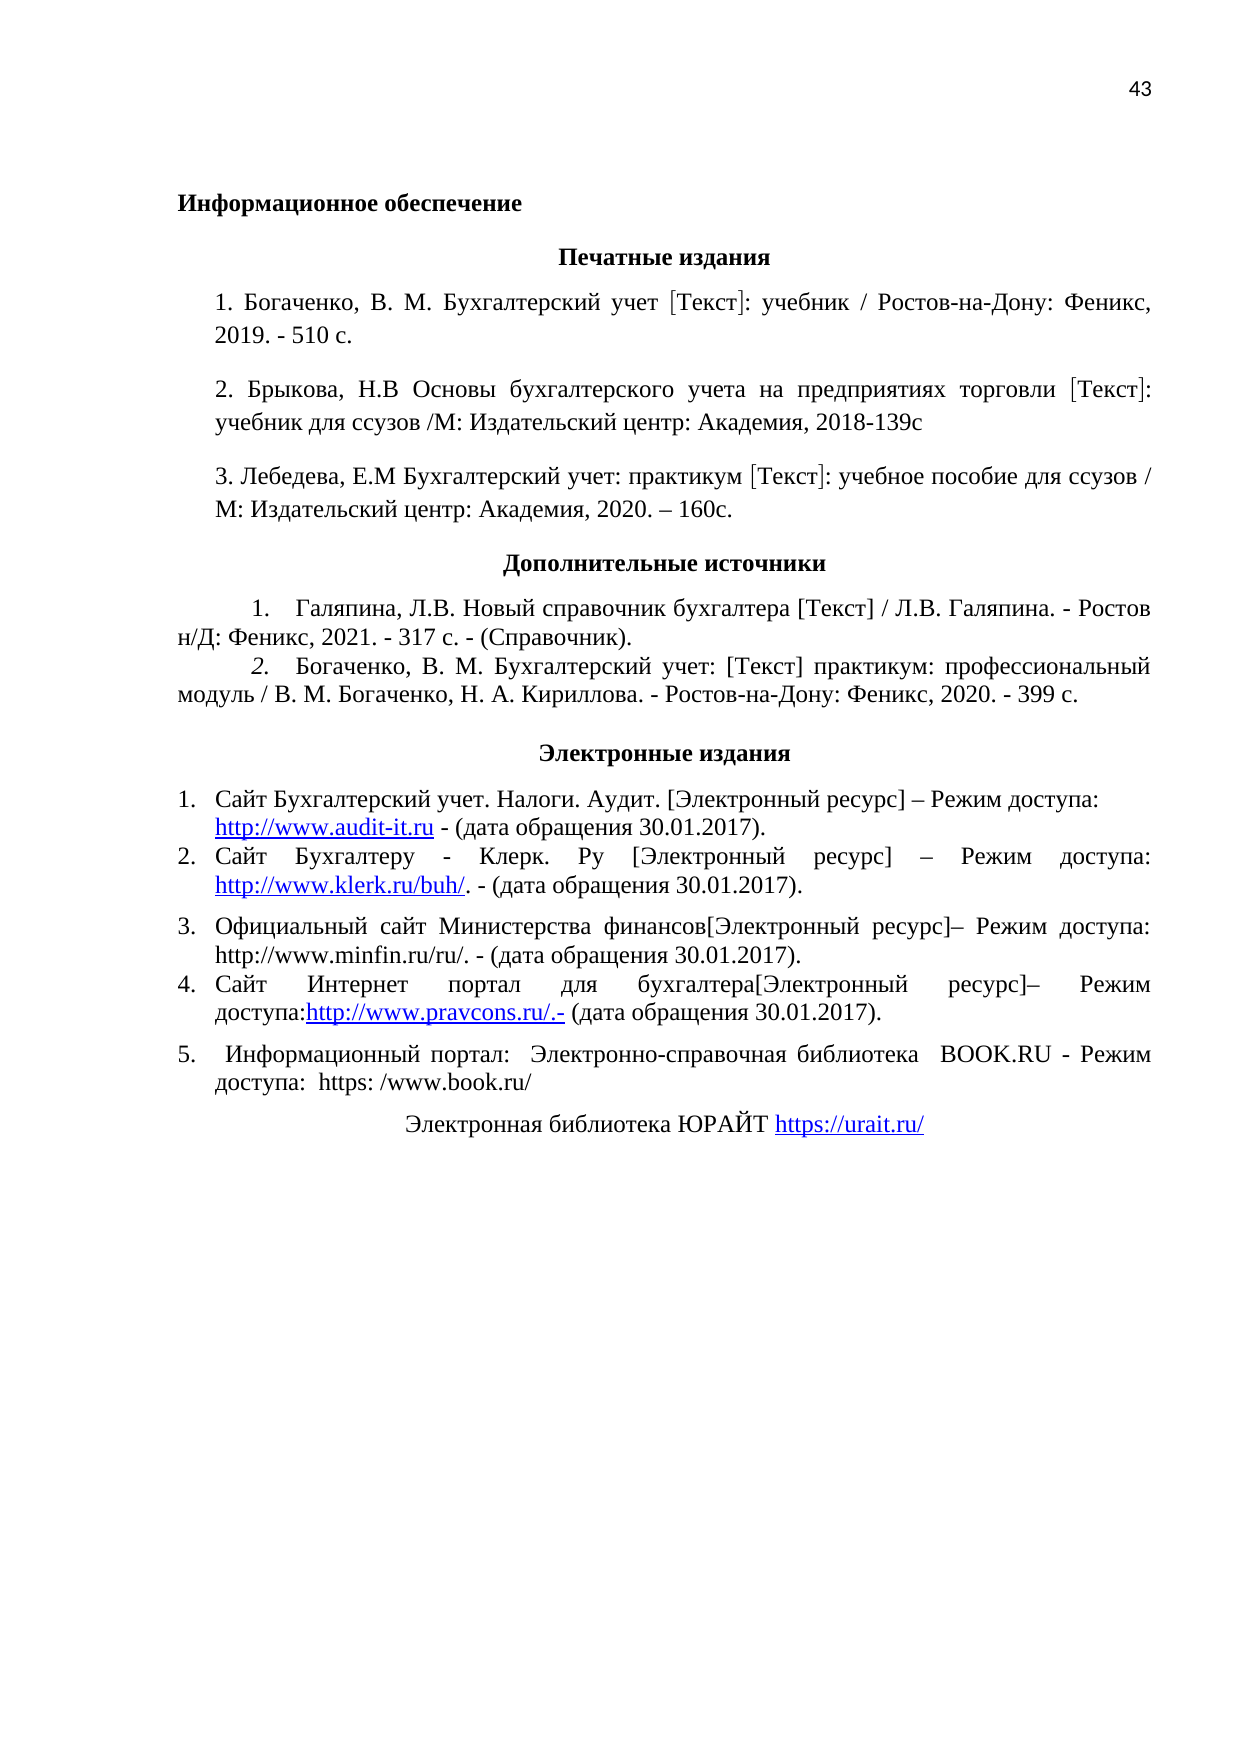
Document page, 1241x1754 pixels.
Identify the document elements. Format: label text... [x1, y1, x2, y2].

list Сайт Бухгалтерский учет. Налоги. Аудит. [Электронный ресурс] – Режим доступа: http://www.audit-it.ru - (дата обращения 30.01.2017). [177, 784, 1152, 841]
text Электронные издания [177, 738, 1152, 767]
text 3. Лебедева, Е.М Бухгалтерский учет: практикум Текст: учебное пособие для ссузов / М: Издательский центр: Академия, 2020. – 160с. [215, 461, 1152, 523]
list Сайт Интернет портал для бухгалтера[Электронный ресурс]– Режим доступа:http://www.pravcons.ru/.- (дата обращения 30.01.2017). [177, 969, 1152, 1026]
list Галяпина, Л.В. Новый справочник бухгалтера [Текст] / Л.В. Галяпина. - Ростов н/Д: Феникс, 2021. - 317 с. - (Справочник). [177, 593, 1152, 651]
text 2. Брыкова, Н.В Основы бухгалтерского учета на предприятиях торговли Текст: учебник для ссузов /М: Издательский центр: Академия, 2018-139с [215, 374, 1152, 436]
text Электронная библиотека ЮРАЙТ https://urait.ru/ [177, 1109, 1152, 1137]
list Информационный портал: Электронно-справочная библиотека BOOK.RU - Режим доступа: https: /www.book.ru/ [177, 1039, 1152, 1096]
text Информационное обеспечение [177, 188, 1152, 216]
list Богаченко, В. М. Бухгалтерский учет: [Текст] практикум: профессиональный модуль / В. М. Богаченко, Н. А. Кириллова. - Ростов-на-Дону: Феникс, 2020. - 399 с. [177, 651, 1152, 708]
text 1. Богаченко, В. М. Бухгалтерский учет Текст: учебник / Ростов-на-Дону: Феникс, 2019. - 510 с. [214, 287, 1152, 349]
text Дополнительные источники [177, 548, 1152, 576]
list Официальный сайт Министерства финансов[Электронный ресурс]– Режим доступа: http://www.minfin.ru/ru/. - (дата обращения 30.01.2017). [177, 911, 1152, 969]
text Печатные издания [177, 242, 1152, 270]
list Сайт Бухгалтеру - Клерк. Ру [Электронный ресурс] – Режим доступа: http://www.klerk.ru/buh/. - (дата обращения 30.01.2017). [177, 841, 1152, 899]
